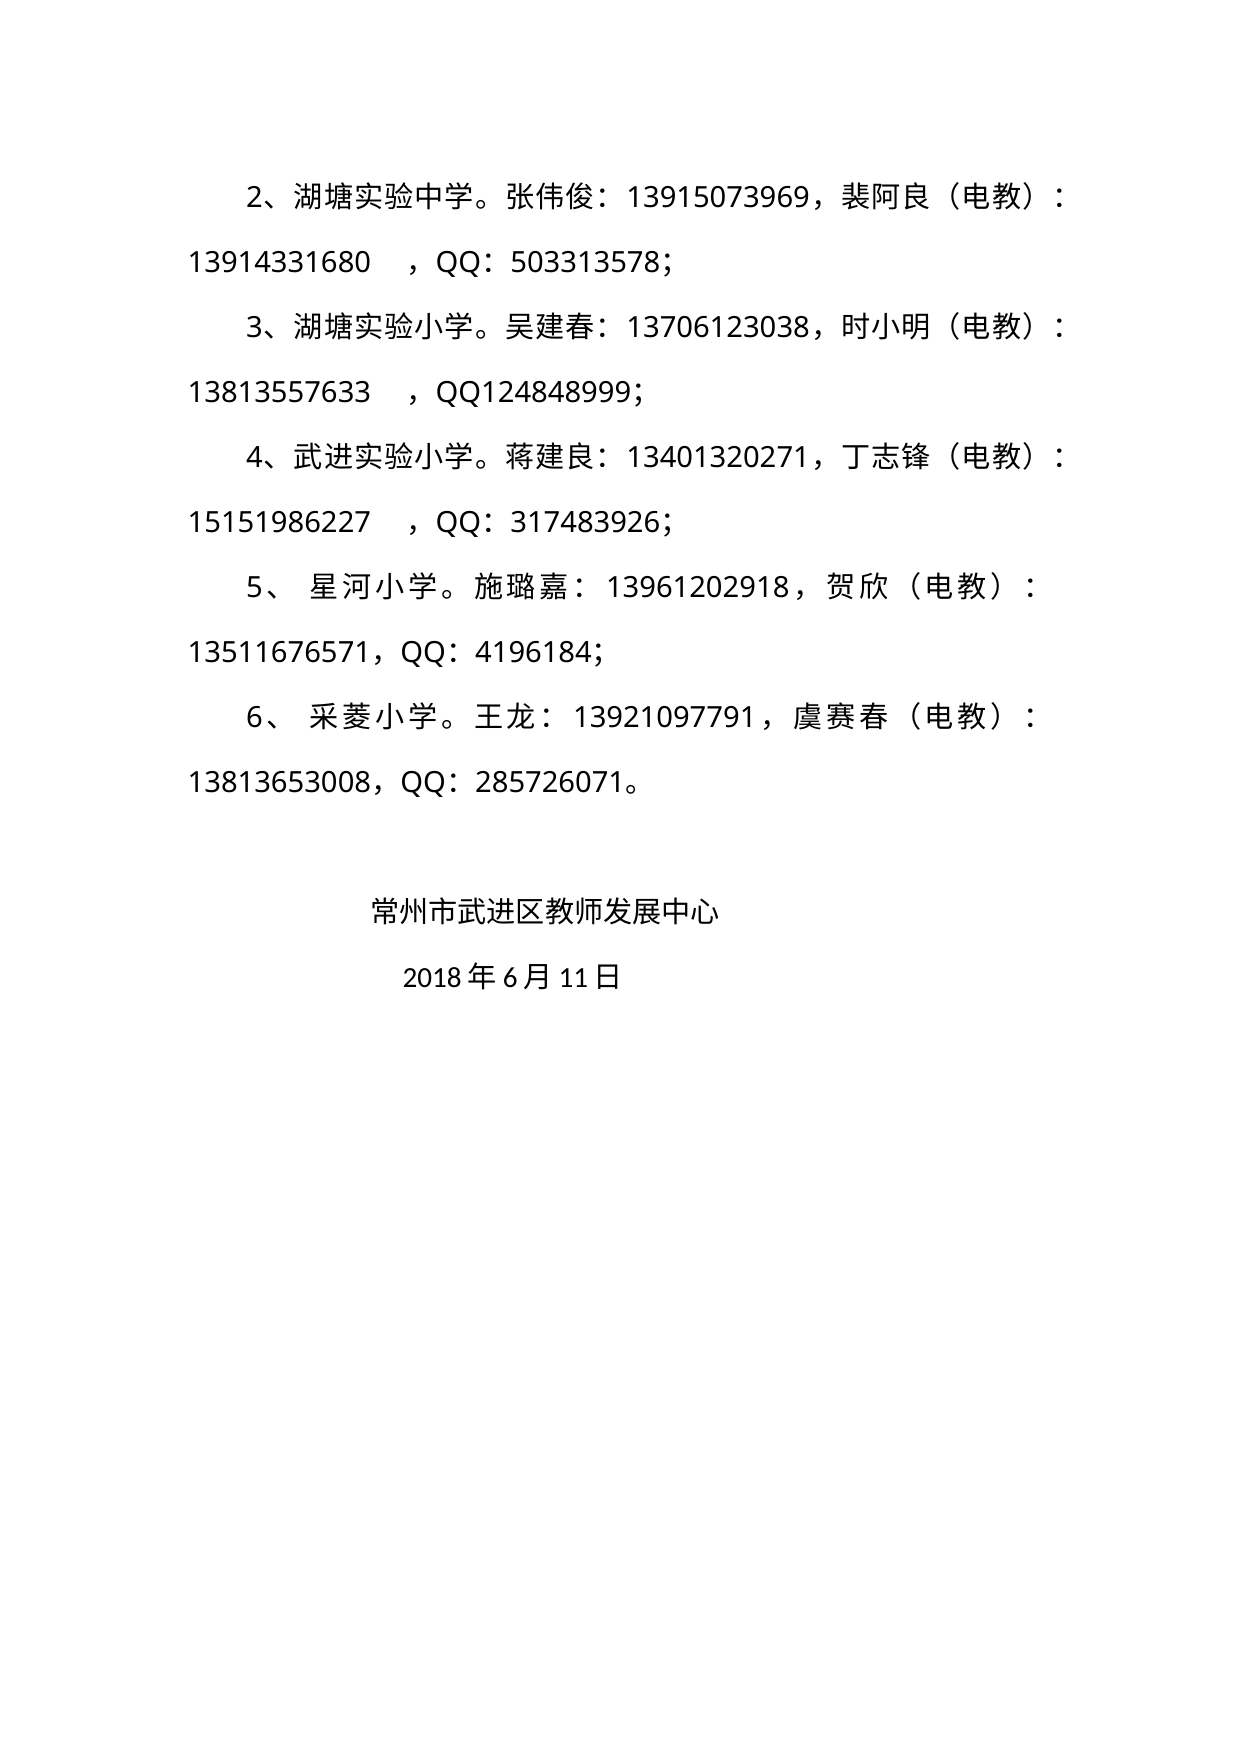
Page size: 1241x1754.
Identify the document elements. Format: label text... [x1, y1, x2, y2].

text 常州市武进区教师发展中心 [187, 877, 1053, 942]
list 4、武进实验小学。蒋建良：13401320271，丁志锋（电教）：15151986227 ，QQ：317483926； [187, 422, 1053, 552]
list 3、湖塘实验小学。吴建春：13706123038，时小明（电教）：13813557633 ，QQ124848999； [187, 292, 1053, 422]
list 6、 采菱小学。王龙：13921097791，虞赛春（电教）：13813653008，QQ：285726071。 [187, 682, 1053, 812]
text 2018年6月11日 [187, 942, 1053, 1007]
list 2、湖塘实验中学。张伟俊：13915073969，裴阿良（电教）：13914331680 ，QQ：503313578； [187, 162, 1053, 292]
list 5、 星河小学。施璐嘉：13961202918，贺欣（电教）：13511676571，QQ：4196184； [187, 552, 1053, 682]
